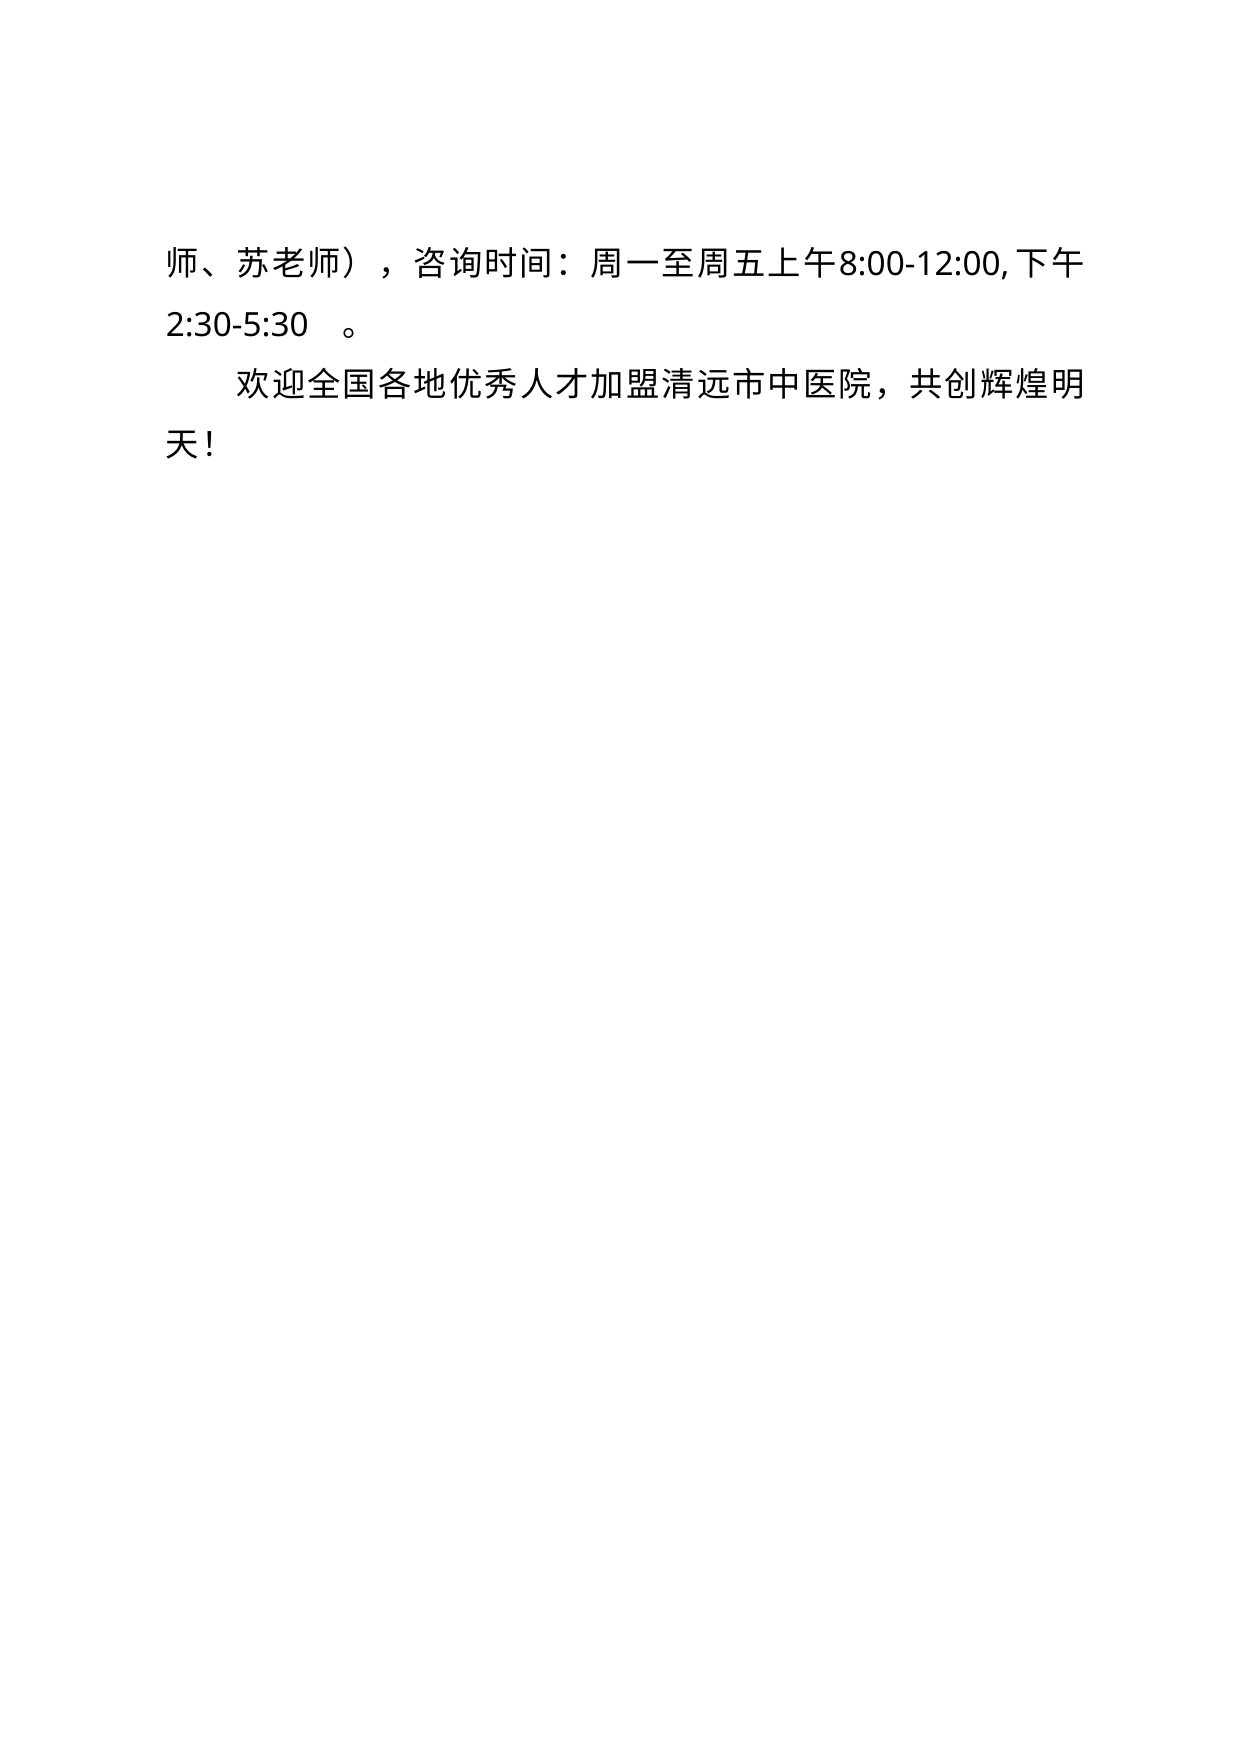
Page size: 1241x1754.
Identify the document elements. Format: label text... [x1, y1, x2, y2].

text 欢迎全国各地优秀人才加盟清远市中医院，共创辉煌明天！ [166, 352, 1086, 472]
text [166, 231, 1086, 352]
